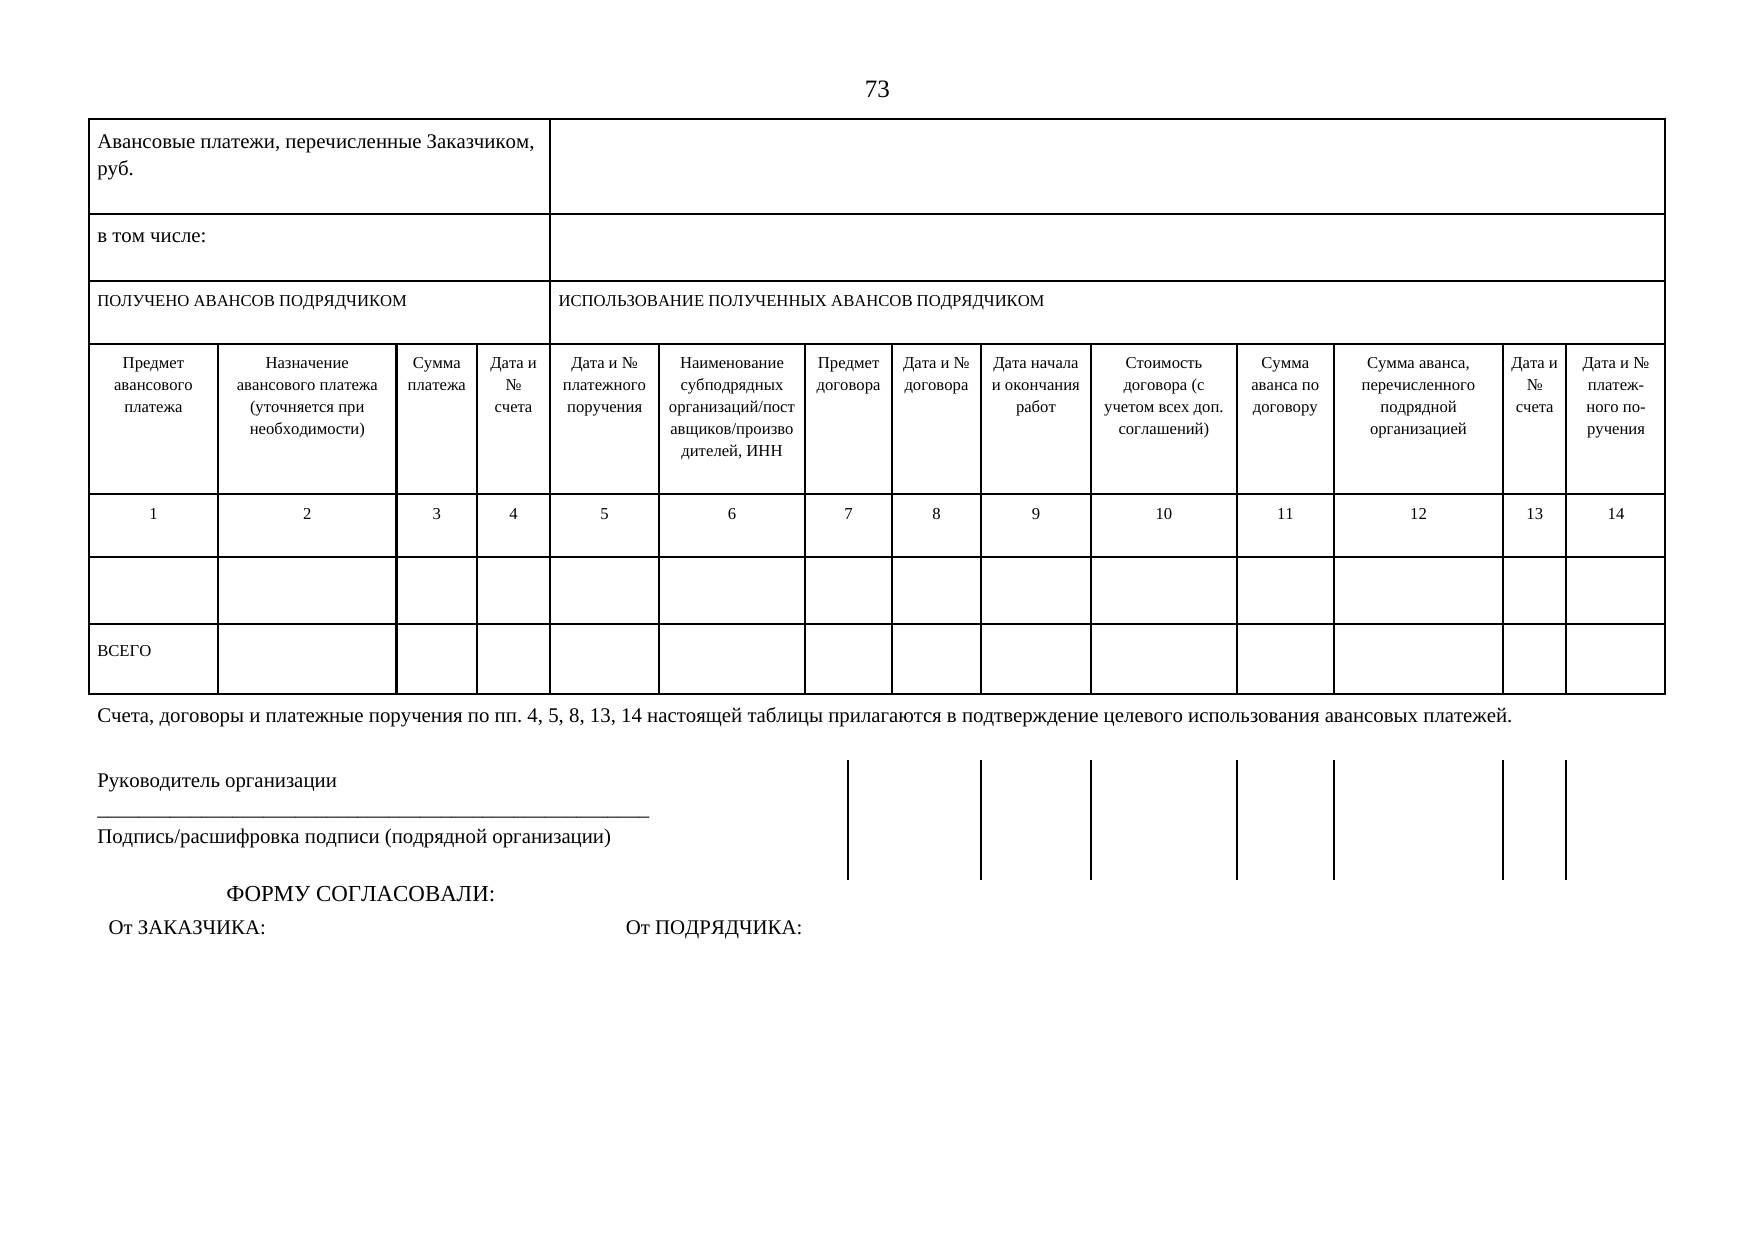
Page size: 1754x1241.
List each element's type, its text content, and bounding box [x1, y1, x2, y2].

table_cell Сумма аванса, перечисленного подрядной организацией [1335, 345, 1502, 493]
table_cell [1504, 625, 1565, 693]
table_cell 4 [478, 495, 549, 556]
table_cell 7 [806, 495, 891, 556]
table_cell ИСПОЛЬЗОВАНИЕ ПОЛУЧЕННЫХ АВАНСОВ ПОДРЯДЧИКОМ [551, 282, 1664, 343]
table_cell [551, 215, 1664, 280]
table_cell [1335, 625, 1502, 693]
table_cell Дата и № счета [478, 345, 549, 493]
table_cell [551, 120, 1664, 213]
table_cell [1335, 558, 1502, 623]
table_cell 8 [893, 495, 980, 556]
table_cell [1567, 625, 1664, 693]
table_cell 14 [1567, 495, 1664, 556]
table_cell [398, 558, 476, 623]
table_cell 12 [1335, 495, 1502, 556]
table_cell 9 [982, 495, 1090, 556]
table_cell [90, 558, 217, 623]
table_cell [893, 558, 980, 623]
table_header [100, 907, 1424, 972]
table_cell Наименование субподрядных организаций/поставщиков/производителей, ИНН [660, 345, 804, 493]
table_cell 1 [90, 495, 217, 556]
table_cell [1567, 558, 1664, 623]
table_cell Дата и № платежного поручения [551, 345, 658, 493]
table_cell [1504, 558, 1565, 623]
table_cell Сумма аванса по договору [1238, 345, 1333, 493]
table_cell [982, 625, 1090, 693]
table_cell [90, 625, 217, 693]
table_cell 3 [398, 495, 476, 556]
table_cell Дата и № платеж-ного по-ручения [1567, 345, 1664, 493]
table_cell в том числе: [90, 215, 549, 280]
table_cell 6 [660, 495, 804, 556]
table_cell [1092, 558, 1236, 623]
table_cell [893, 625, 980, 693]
table_cell 11 [1238, 495, 1333, 556]
table_cell Предмет договора [806, 345, 891, 493]
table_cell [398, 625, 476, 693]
table_cell ПОЛУЧЕНО АВАНСОВ ПОДРЯДЧИКОМ [90, 282, 549, 343]
table_cell [219, 558, 395, 623]
table_cell 13 [1504, 495, 1565, 556]
table_cell [982, 558, 1090, 623]
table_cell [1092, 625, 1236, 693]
text ФОРМУ СОГЛАСОВАЛИ: [89, 880, 1665, 907]
table_cell Сумма платежа [398, 345, 476, 493]
table_cell [551, 558, 658, 623]
table_cell [806, 558, 891, 623]
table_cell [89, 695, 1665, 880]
table_cell Дата начала и окончания работ [982, 345, 1090, 493]
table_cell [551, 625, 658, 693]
table_cell Дата и № счета [1504, 345, 1565, 493]
table_cell 10 [1092, 495, 1236, 556]
table_cell [478, 558, 549, 623]
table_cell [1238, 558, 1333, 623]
table_cell Назначение авансового платежа (уточняется при необходимости) [219, 345, 395, 493]
table_cell 5 [551, 495, 658, 556]
table_cell [660, 558, 804, 623]
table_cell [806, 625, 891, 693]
table_cell 2 [219, 495, 395, 556]
table_cell Дата и № договора [893, 345, 980, 493]
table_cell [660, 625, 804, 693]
table_cell Авансовые платежи, перечисленные Заказчиком, руб. [90, 120, 549, 213]
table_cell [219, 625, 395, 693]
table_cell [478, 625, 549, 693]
table_cell Предмет авансового платежа [90, 345, 217, 493]
table_cell Стоимость договора (с учетом всех доп. соглашений) [1092, 345, 1236, 493]
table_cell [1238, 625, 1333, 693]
